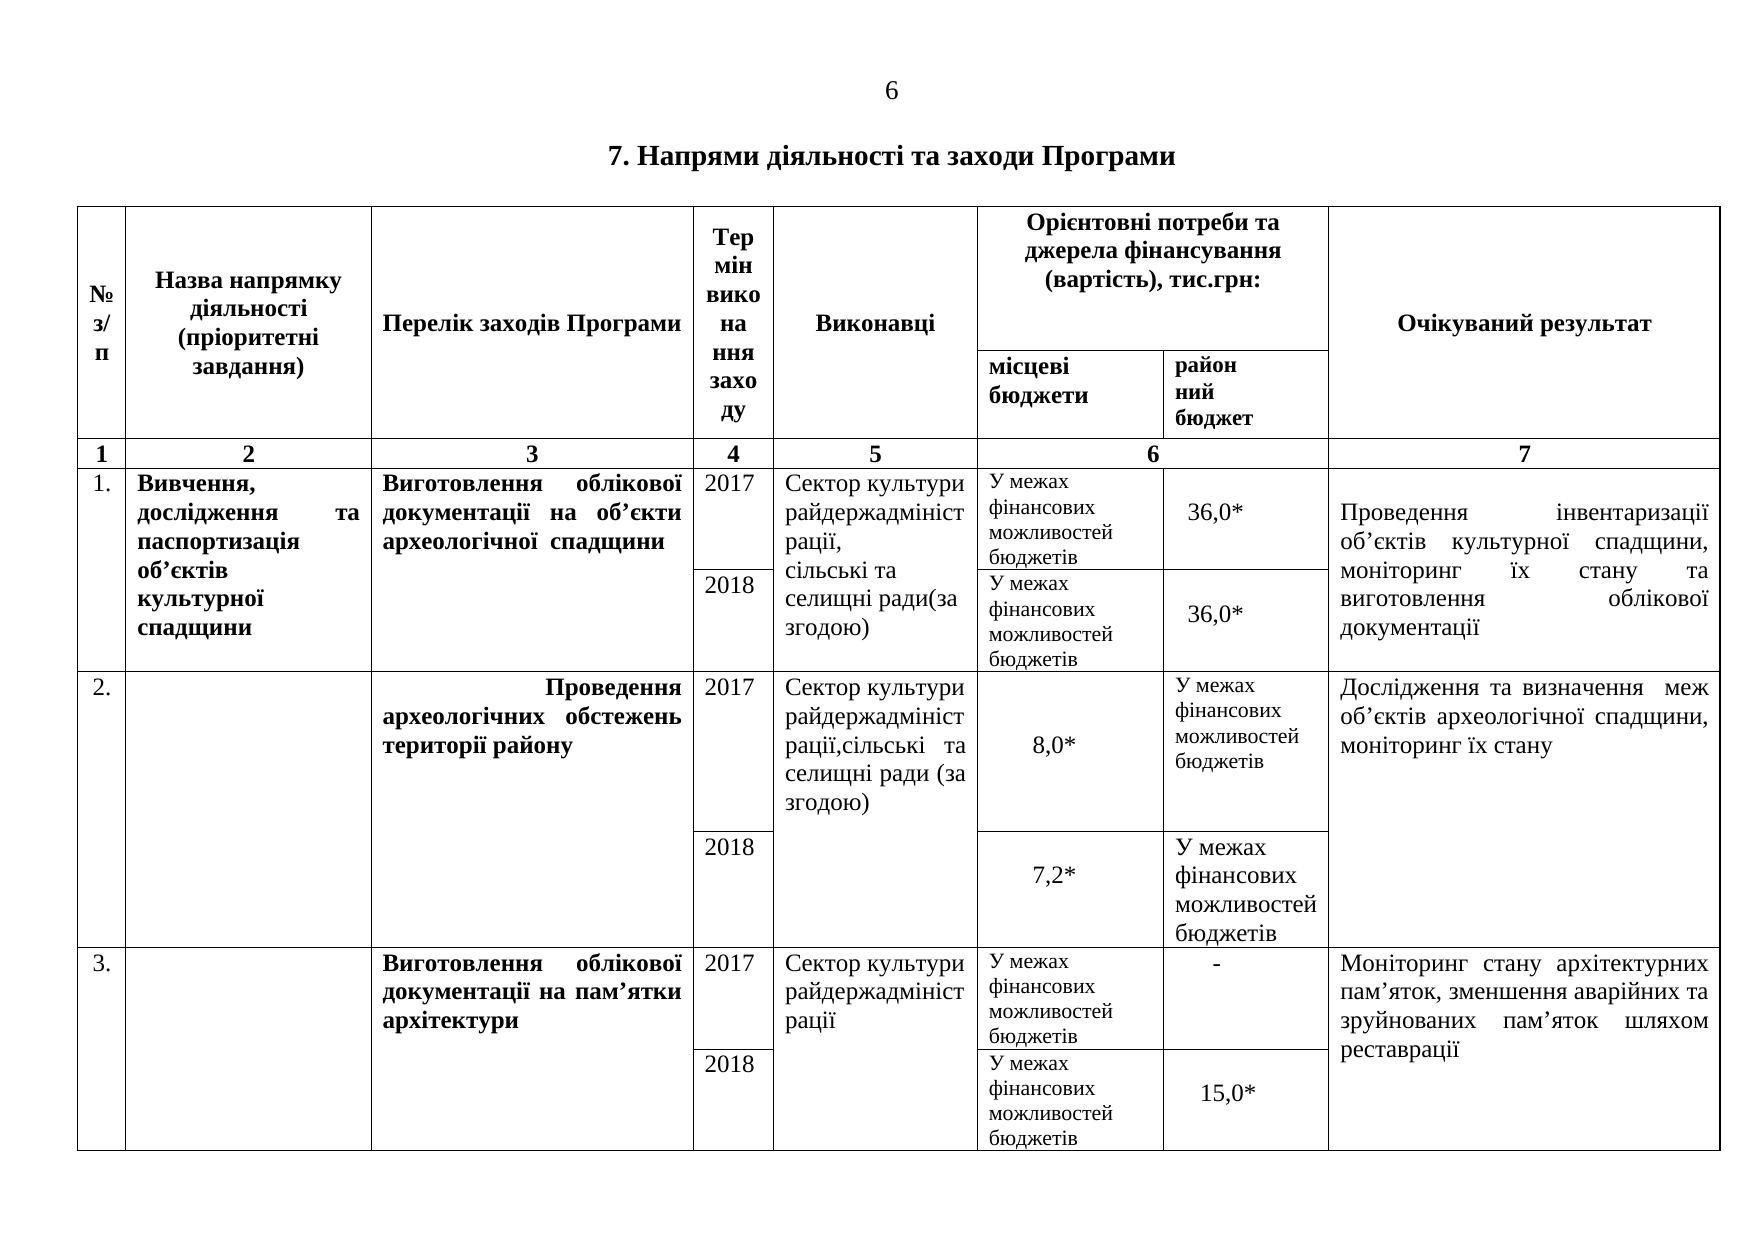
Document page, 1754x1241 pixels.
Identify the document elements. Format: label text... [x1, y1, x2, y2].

table_header Очікуваний результат [1329, 207, 1719, 438]
table_cell Вивчення, дослідження та паспортизація об’єктів культурної спадщини [126, 469, 371, 671]
table_cell 2018 [694, 1050, 773, 1150]
table_cell Сектор культури райдержадміністрації, сільські та селищні ради(за згодою) [774, 469, 977, 671]
table_header № з/п [78, 207, 125, 438]
table_cell - [1164, 948, 1328, 1048]
table_header Виконавці [774, 207, 977, 438]
table_cell 1. [78, 469, 125, 671]
text 7. Напрями діяльності та заходи Програми [89, 138, 1695, 172]
table_cell 3 [372, 439, 693, 467]
table_cell У межах фінансових можливостей бюджетів [1164, 832, 1328, 947]
table_cell [126, 672, 371, 947]
table_cell місцеві бюджети [978, 351, 1163, 438]
table_cell 2018 [694, 570, 773, 671]
table_cell У межах фінансових можливостей бюджетів [978, 1050, 1163, 1150]
table_cell У межах фінансових можливостей бюджетів [1164, 672, 1328, 831]
table_cell Сектор культури райдержадміністрації,сільські та селищні ради (за згодою) [774, 672, 977, 947]
table_cell 15,0* [1164, 1050, 1328, 1150]
table_cell 4 [694, 439, 773, 467]
table_cell 2 [126, 439, 371, 467]
table_cell 2017 [694, 469, 773, 569]
table_cell 2018 [694, 832, 773, 947]
table_cell 3. [78, 948, 125, 1150]
table_cell 6 [978, 439, 1328, 467]
table_cell Проведення археологічних обстежень території району [372, 672, 693, 947]
table_header Тер мін вико на ння заходу [694, 207, 773, 438]
table_cell 2017 [694, 948, 773, 1048]
table_cell 1 [78, 439, 125, 467]
table_cell [126, 948, 371, 1150]
table_cell 7,2* [978, 832, 1163, 947]
table_cell У межах фінансових можливостей бюджетів [978, 469, 1163, 569]
table_cell У межах фінансових можливостей бюджетів [978, 948, 1163, 1048]
table_cell 8,0* [978, 672, 1163, 831]
table_cell Виготовлення облікової документації на об’єкти археологічної спадщини [372, 469, 693, 671]
table_cell 2017 [694, 672, 773, 831]
table_cell Моніторинг стану архітектурних пам’яток, зменшення аварійних та зруйнованих пам’яток шляхом реставрації [1329, 948, 1719, 1150]
table_cell 2. [78, 672, 125, 947]
table_cell Виготовлення облікової документації на пам’ятки архітектури [372, 948, 693, 1150]
table_header Орієнтовні потреби та джерела фінансування (вартість), тис.грн: [978, 207, 1328, 350]
table_cell Проведення інвентаризації об’єктів культурної спадщини, моніторинг їх стану та виготовлення облікової документації [1329, 469, 1719, 671]
table_cell 5 [774, 439, 977, 467]
table_cell 36,0* [1164, 469, 1328, 569]
table_header Перелік заходів Програми [372, 207, 693, 438]
table_cell У межах фінансових можливостей бюджетів [978, 570, 1163, 671]
table_cell 36,0* [1164, 570, 1328, 671]
table_cell Дослідження та визначення меж об’єктів археологічної спадщини, моніторинг їх стану [1329, 672, 1719, 947]
table_cell район ний бюджет [1164, 351, 1328, 438]
table_cell 7 [1329, 439, 1719, 467]
table_header Назва напрямку діяльності (пріоритетні завдання) [126, 207, 371, 438]
table_cell Сектор культури райдержадміністрації [774, 948, 977, 1150]
